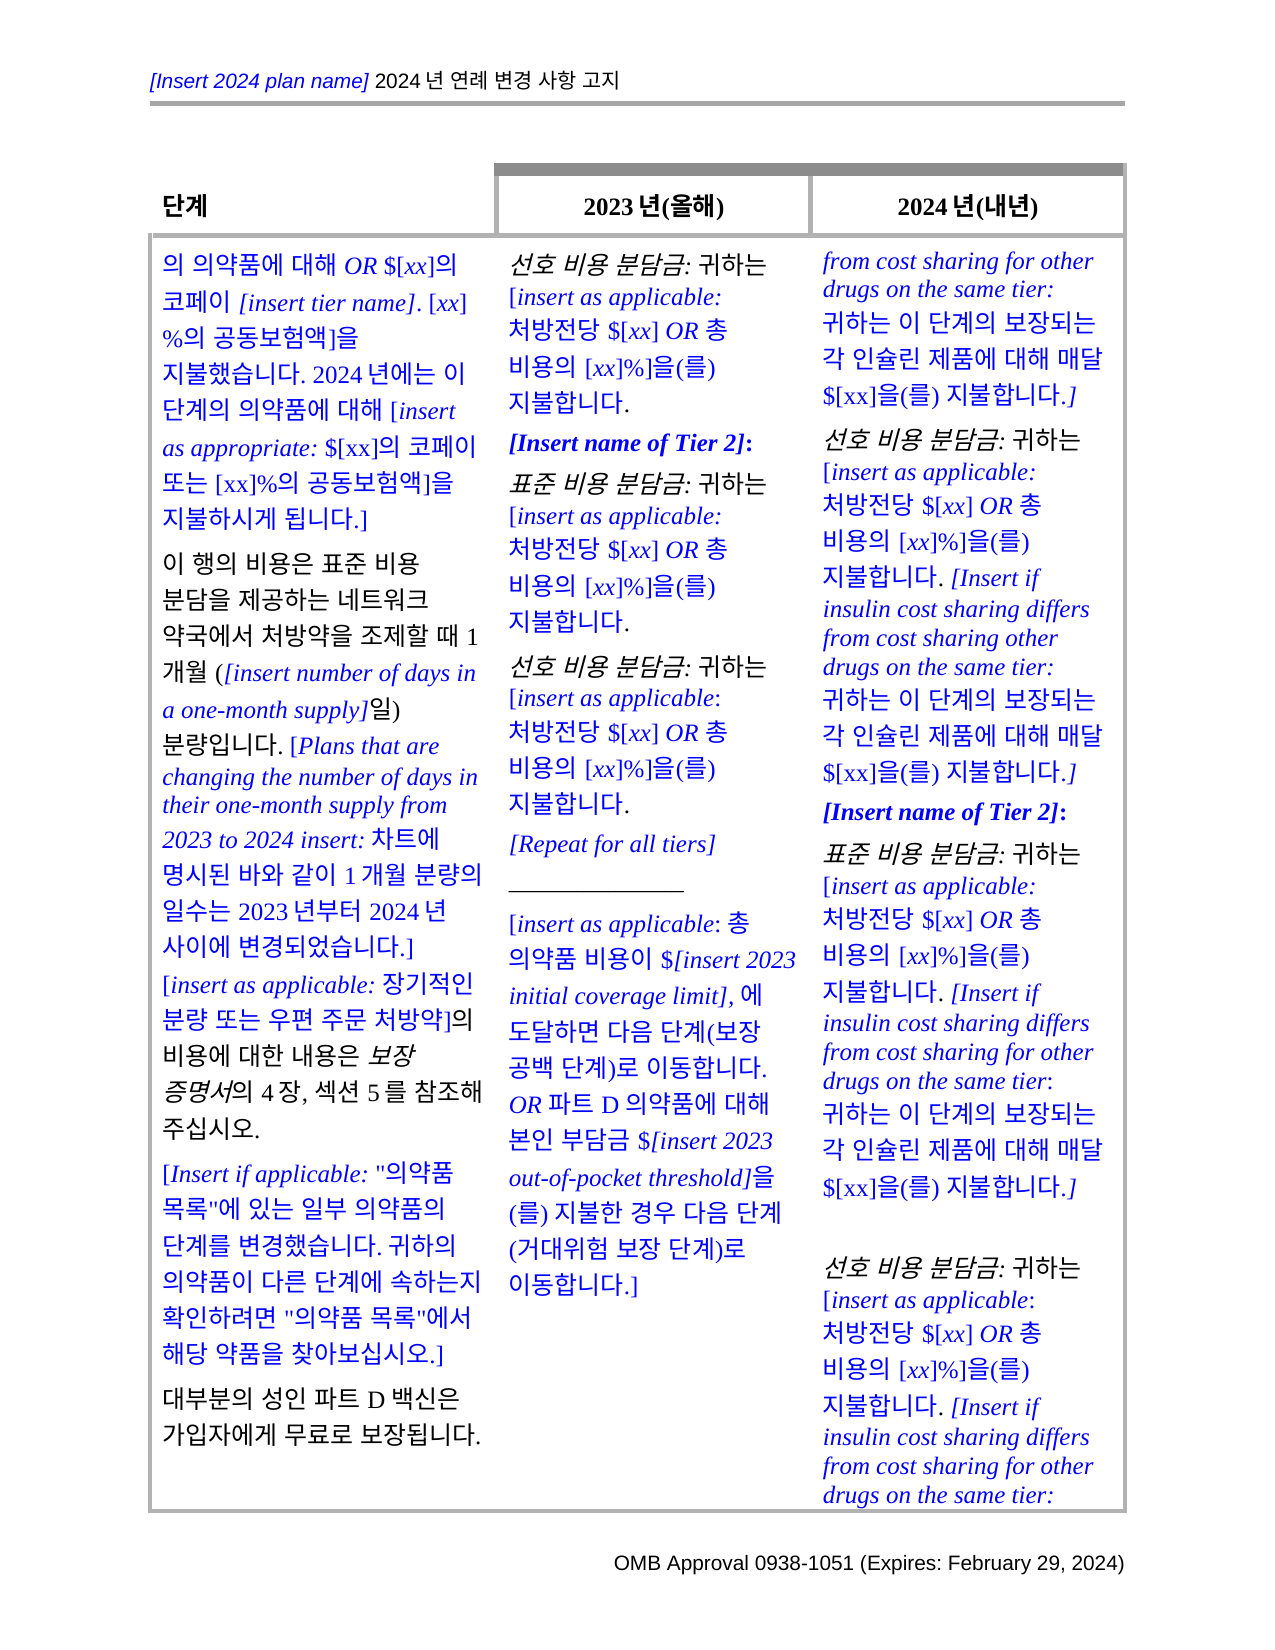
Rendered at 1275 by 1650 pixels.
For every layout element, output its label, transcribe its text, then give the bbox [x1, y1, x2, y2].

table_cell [811, 238, 1123, 1509]
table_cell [152, 234, 497, 1509]
table_header 2023년(올해) [499, 176, 808, 233]
table_header 단계 [150, 163, 494, 233]
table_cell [497, 238, 811, 1509]
table_header 2024년(내년) [813, 176, 1123, 233]
